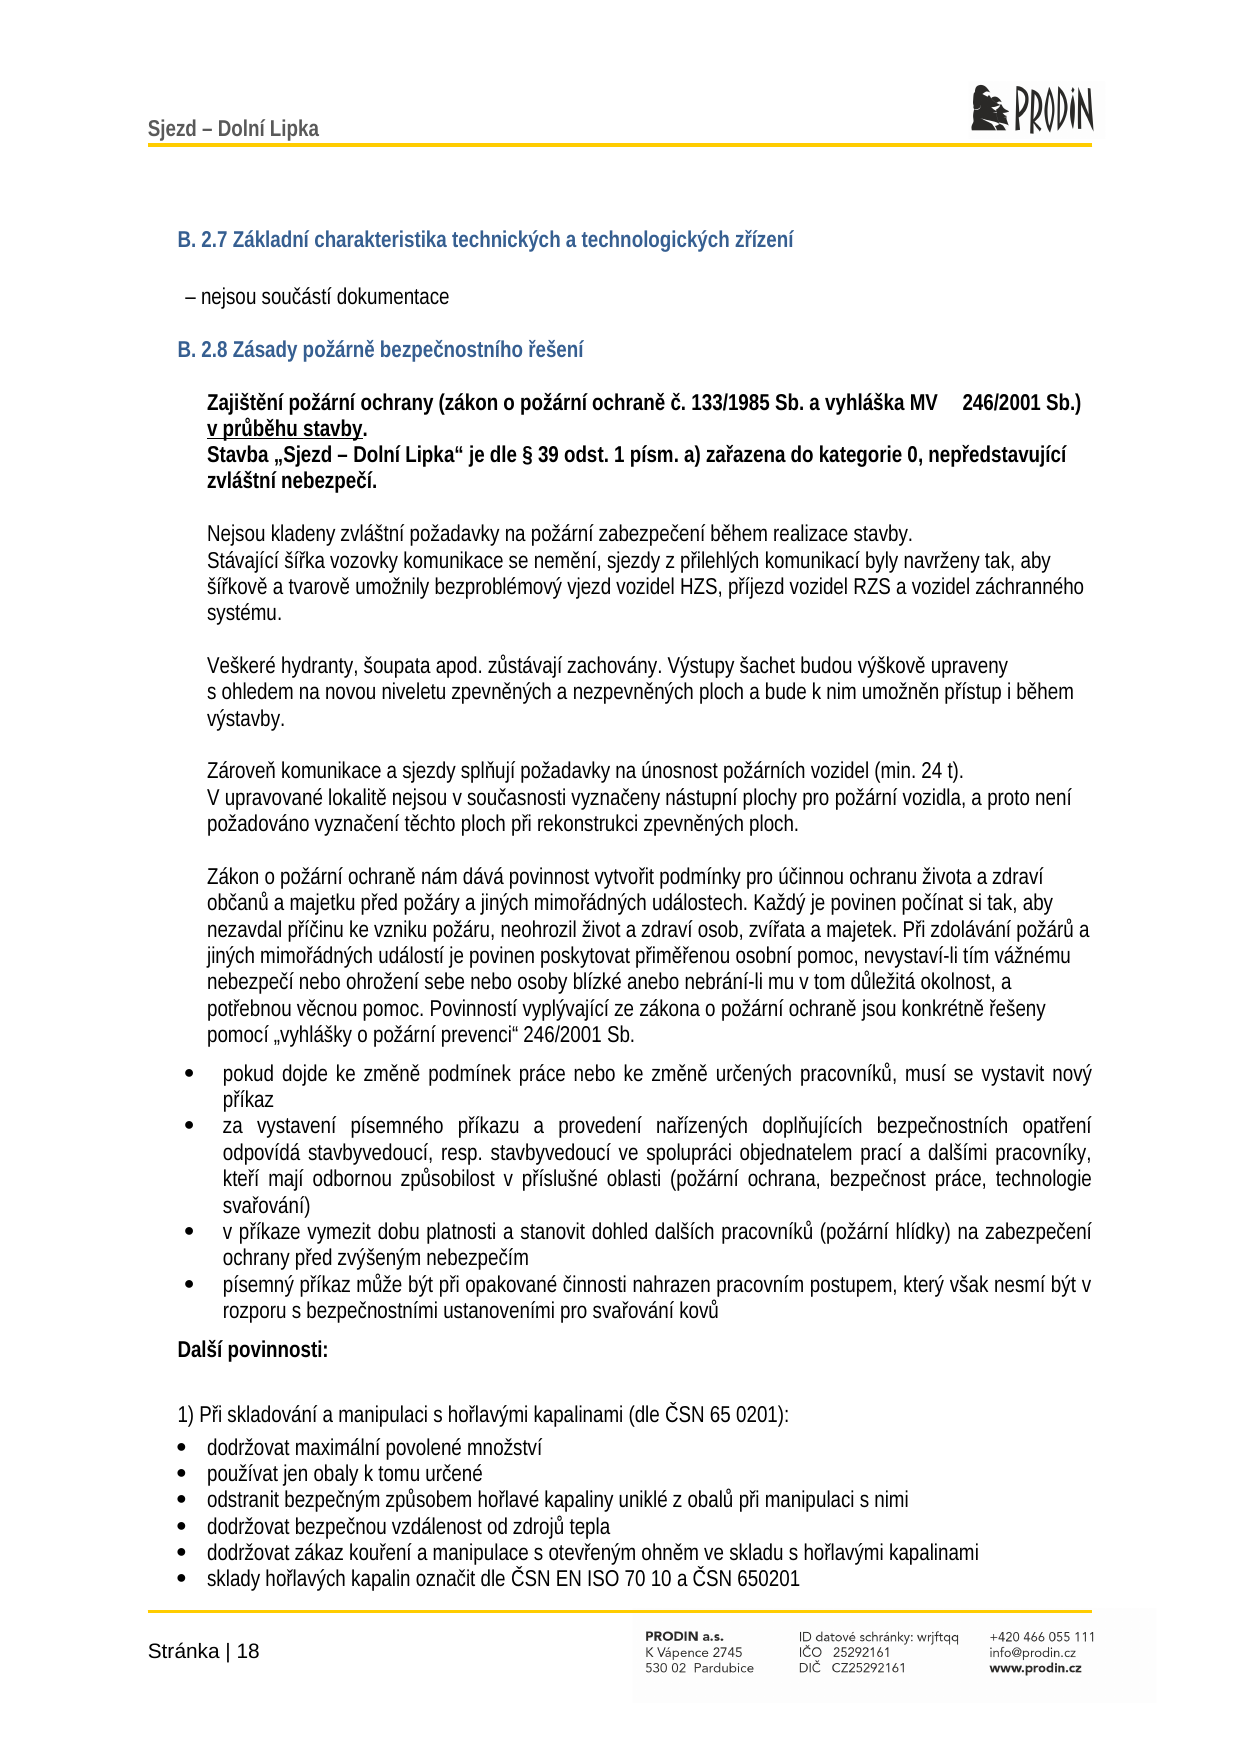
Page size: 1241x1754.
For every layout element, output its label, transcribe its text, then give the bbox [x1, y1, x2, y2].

text Veškeré hydranty, šoupata apod. zůstávají zachovány. Výstupy šachet budou výškově upraveny s ohledem na novou niveletu zpevněných a nezpevněných ploch a bude k nim umožněn přístup i během výstavby. [207, 652, 1092, 731]
text Zákon o požární ochraně nám dává povinnost vytvořit podmínky pro účinnou ochranu života a zdraví občanů a majetku před požáry a jiných mimořádných událostech. Každý je povinen počínat si tak, aby nezavdal příčinu ke vzniku požáru, neohrozil život a zdraví osob, zvířata a majetek. Při zdolávání požárů a jiných mimořádných událostí je povinen poskytovat přiměřenou osobní pomoc, nevystaví-li tím vážnému nebezpečí nebo ohrožení sebe nebo osoby blízké anebo nebrání-li mu v tom důležitá okolnost, a potřebnou věcnou pomoc. Povinností vyplývající ze zákona o požární ochraně jsou konkrétně řešeny pomocí „vyhlášky o požární prevenci“ 246/2001 Sb. [207, 863, 1092, 1047]
text – nejsou součástí dokumentace [185, 283, 1092, 309]
text Stávající šířka vozovky komunikace se nemění, sjezdy z přilehlých komunikací byly navrženy tak, aby šířkově a tvarově umožnily bezproblémový vjezd vozidel HZS, příjezd vozidel RZS a vozidel záchranného systému. [207, 547, 1092, 626]
text Další povinnosti: [177, 1336, 1092, 1362]
text V upravované lokalitě nejsou v současnosti vyznačeny nástupní plochy pro požární vozidla, a proto není požadováno vyznačení těchto ploch při rekonstrukci zpevněných ploch. [207, 784, 1092, 836]
list odstranit bezpečným způsobem hořlavé kapaliny uniklé z obalů při manipulaci s nimi [177, 1486, 1092, 1513]
list v příkaze vymezit dobu platnosti a stanovit dohled dalších pracovníků (požární hlídky) na zabezpečení ochrany před zvýšeným nebezpečím [185, 1218, 1092, 1271]
text 1) Při skladování a manipulaci s hořlavými kapalinami (dle ČSN 65 0201): [177, 1401, 1092, 1427]
list dodržovat bezpečnou vzdálenost od zdrojů tepla [177, 1513, 1092, 1539]
text Stavba „Sjezd – Dolní Lipka“ je dle § 39 odst. 1 písm. a) zařazena do kategorie 0, nepředstavující zvláštní nebezpečí. [207, 441, 1092, 494]
text B. 2.8 Zásady požárně bezpečnostního řešení [177, 336, 1092, 362]
text Zároveň komunikace a sjezdy splňují požadavky na únosnost požárních vozidel (min. 24 t). [207, 757, 1092, 784]
text B. 2.7 Základní charakteristika technických a technologických zřízení [177, 226, 1092, 252]
list používat jen obaly k tomu určené [177, 1460, 1092, 1486]
list pokud dojde ke změně podmínek práce nebo ke změně určených pracovníků, musí se vystavit nový příkaz [185, 1060, 1092, 1112]
text Zajištění požární ochrany (zákon o požární ochraně č. 133/1985 Sb. a vyhláška MV 246/2001 Sb.) v průběhu stavby. [207, 388, 1092, 441]
list dodržovat maximální povolené množství [177, 1434, 1092, 1460]
picture [632, 1608, 1157, 1703]
list sklady hořlavých kapalin označit dle ČSN EN ISO 70 10 a ČSN 650201 [177, 1565, 1092, 1592]
text Nejsou kladeny zvláštní požadavky na požární zabezpečení během realizace stavby. [207, 520, 1092, 547]
list dodržovat zákaz kouření a manipulace s otevřeným ohněm ve skladu s hořlavými kapalinami [177, 1539, 1092, 1565]
list za vystavení písemného příkazu a provedení nařízených doplňujících bezpečnostních opatření odpovídá stavbyvedoucí, resp. stavbyvedoucí ve spolupráci objednatelem prací a dalšími pracovníky, kteří mají odbornou způsobilost v příslušné oblasti (požární ochrana, bezpečnost práce, technologie svařování) [185, 1112, 1092, 1218]
picture [968, 81, 1106, 139]
list písemný příkaz může být při opakované činnosti nahrazen pracovním postupem, který však nesmí být v rozporu s bezpečnostními ustanoveními pro svařování kovů [185, 1271, 1092, 1323]
